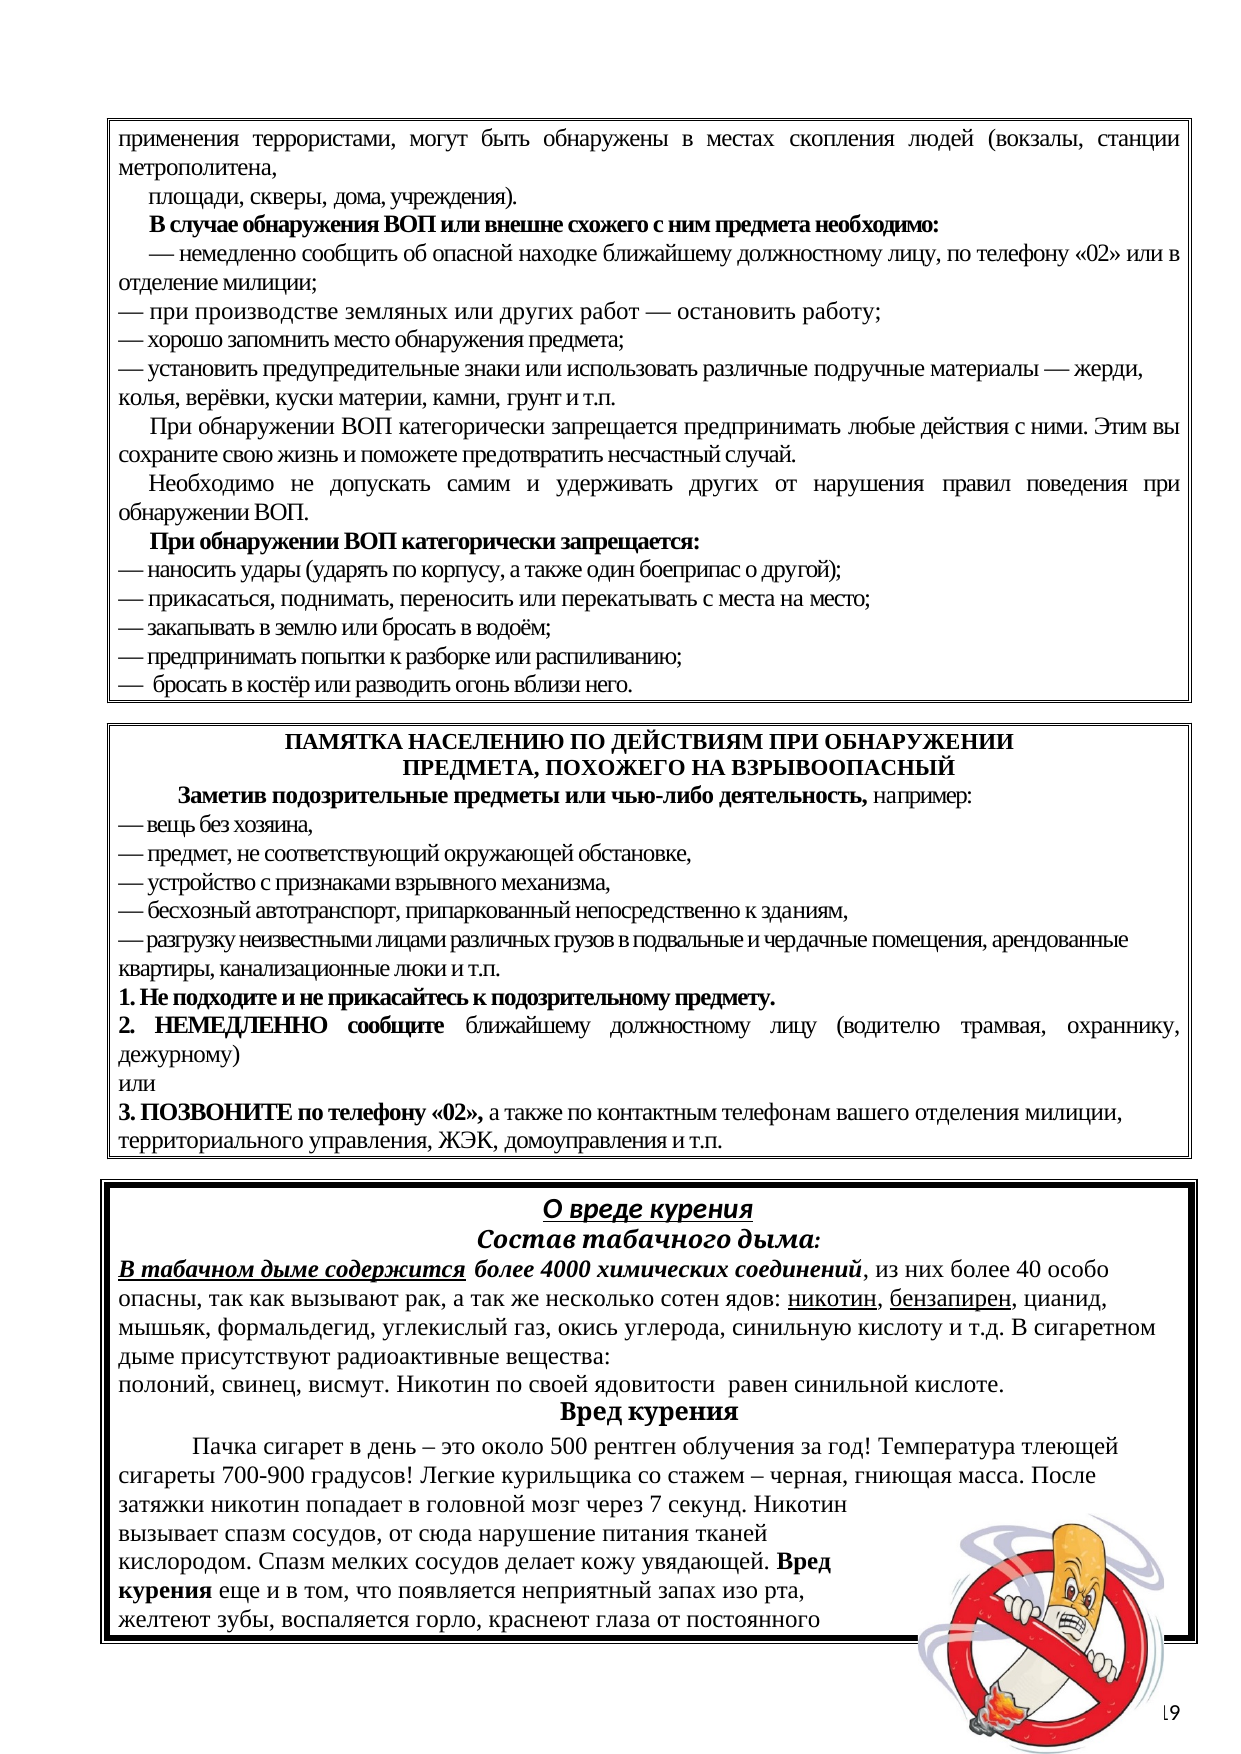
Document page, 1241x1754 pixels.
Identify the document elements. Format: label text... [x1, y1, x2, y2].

list бросать в костёр или разводить огонь вблизи него. [110, 664, 1188, 700]
text — предмет, не соответствующий окружающей обстановке, [118, 838, 1180, 867]
text — немедленно сообщить об опасной находке ближайшему должностному лицу, по телефону «02» или в отделение милиции; [118, 238, 1180, 296]
text — прикасаться, поднимать, переносить или перекатывать с места на место; [118, 583, 1180, 612]
text 2. НЕМЕДЛЕННО сообщите ближайшему должностному лицу (водителю трамвая, охраннику, дежурному) [118, 1011, 1180, 1068]
text — разгрузку неизвестными лицами различных грузов в подвальные и чердачные помещения, арендованные [118, 924, 1180, 953]
text — установить предупредительные знаки или использовать различные подручные материалы — жерди, колья, верёвки, куски материи, камни, грунт и т.п. [118, 353, 1180, 411]
text В табачном дыме содержится более 4000 химических соединений, из них более 40 особо опасны, так как вызывают рак, а так же несколько сотен ядов: никотин, бензапирен, цианид, мышьяк, формальдегид, углекислый газ, окись углерода, синильную кислоту и т.д. В сигаретном дыме присутствуют радиоактивные вещества: [118, 1254, 1180, 1369]
text — вещь без хозяина, [118, 809, 1180, 838]
text 3. ПОЗВОНИТЕ по телефону «02», а также по контактным телефонам вашего отделения милиции, [118, 1097, 1180, 1120]
text — наносить удары (ударять по корпусу, а также один боеприпас о другой); [118, 554, 1180, 583]
text площади, скверы, дома, учреждения). [118, 181, 1180, 209]
text При обнаружении ВОП категорически запрещается предпринимать любые действия с ними. Этим вы сохраните свою жизнь и поможете предотвратить несчастный случай. [118, 411, 1180, 468]
text — устройство с признаками взрывного механизма, [118, 867, 1180, 896]
text — бесхозный автотранспорт, припаркованный непосредственно к зданиям, [118, 896, 1180, 924]
picture [917, 1513, 1165, 1754]
text При обнаружении ВОП категорически запрещается: [118, 526, 1180, 554]
text территориального управления, ЖЭК, домоуправления и т.п. [110, 1120, 1188, 1156]
text — хорошо запомнить место обнаружения предмета; [118, 324, 1180, 353]
text — закапывать в землю или бросать в водоём; [118, 612, 1180, 641]
text Необходимо не допускать самим и удерживать других от нарушения правил поведения при обнаружении ВОП. [118, 468, 1180, 526]
text В случае обнаружения ВОП или внешне схожего с ним предмета необходимо: [118, 209, 1180, 238]
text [110, 121, 1188, 181]
text квартиры, канализационные люки и т.п. [118, 953, 1180, 982]
text О вреде курения [110, 1188, 1188, 1226]
text или [118, 1068, 1180, 1097]
subtitle Вред курения [118, 1398, 1180, 1420]
text ПАМЯТКА НАСЕЛЕНИЮ ПО ДЕЙСТВИЯМ ПРИ ОБНАРУЖЕНИИ [110, 726, 1188, 754]
subtitle Состав табачного дыма: [118, 1226, 1180, 1254]
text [110, 1420, 1188, 1635]
text ПРЕДМЕТА, ПОХОЖЕГО НА ВЗРЫВООПАСНЫЙ [118, 754, 1180, 781]
text полоний, свинец, висмут. Никотин по своей ядовитости равен синильной кислоте. [118, 1369, 1180, 1398]
text — предпринимать попытки к разборке или распиливанию; [118, 641, 1180, 664]
text Заметив подозрительные предметы или чью-либо деятельность, например: [118, 781, 1180, 809]
text 1. Не подходите и не прикасайтесь к подозрительному предмету. [118, 982, 1180, 1011]
text — при производстве земляных или других работ — остановить работу; [118, 296, 1180, 324]
